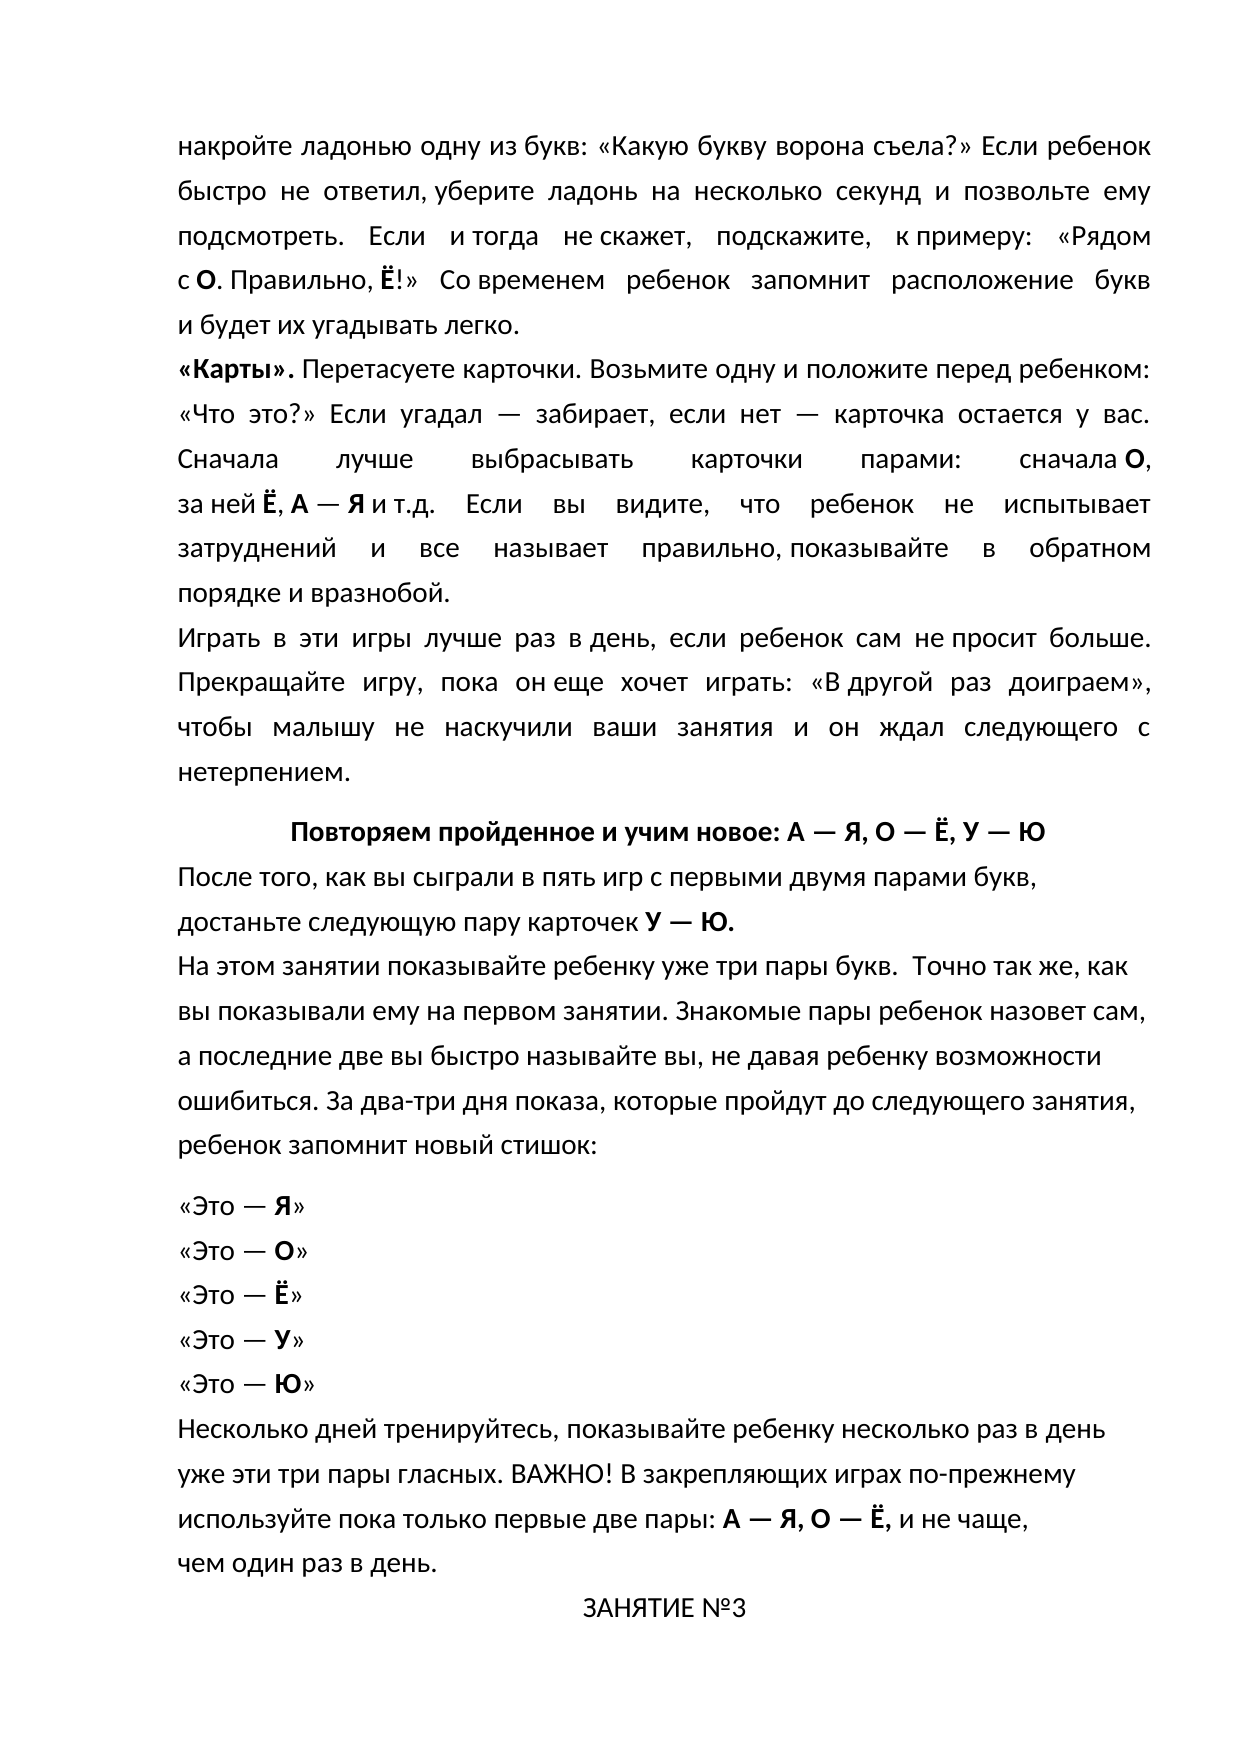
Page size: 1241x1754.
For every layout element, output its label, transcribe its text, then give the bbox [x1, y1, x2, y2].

text После того, как вы сыграли в пять игр с первыми двумя парами букв, достаньте следующую пару карточек У — Ю. [177, 849, 1152, 938]
text На этом занятии показывайте ребенку уже три пары букв. Точно так же, как вы показывали ему на первом занятии. Знакомые пары ребенок назовет сам, а последние две вы быстро называйте вы, не давая ребенку возможности ошибиться. За два-три дня показа, которые пройдут до следующего занятия, ребенок запомнит новый стишок: [177, 938, 1152, 1162]
text «Это — Ё» [177, 1267, 1152, 1312]
text «Это — О» [177, 1222, 1152, 1267]
text Несколько дней тренируйтесь, показывайте ребенку несколько раз в день уже эти три пары гласных. ВАЖНО! В закрепляющих играх по-прежнему используйте пока только первые две пары: А — Я, О — Ё, и не чаще, чем один раз в день. [177, 1401, 1152, 1580]
text «Карты». Перетасуете карточки. Возьмите одну и положите перед ребенком: «Что это?» Если угадал — забирает, если нет — карточка остается у вас. Сначала лучше выбрасывать карточки парами: сначала О, за ней Ё, А — Я и т.д. Если вы видите, что ребенок не испытывает затруднений и все называет правильно, показывайте в обратном порядке и вразнобой. [177, 342, 1152, 610]
text «Это — Ю» [177, 1357, 1152, 1401]
text Повторяем пройденное и учим новое: А — Я, О — Ё, У — Ю [177, 804, 1152, 849]
text Играть в эти игры лучше раз в день, если ребенок сам не просит больше. Прекращайте игру, пока он еще хочет играть: «В другой раз доиграем», чтобы малышу не наскучили ваши занятия и он ждал следующего с нетерпением. [177, 610, 1152, 788]
text «Это — Я» [177, 1178, 1152, 1222]
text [177, 118, 1152, 342]
text ЗАНЯТИЕ №3 [177, 1580, 1152, 1625]
text «Это — У» [177, 1312, 1152, 1357]
